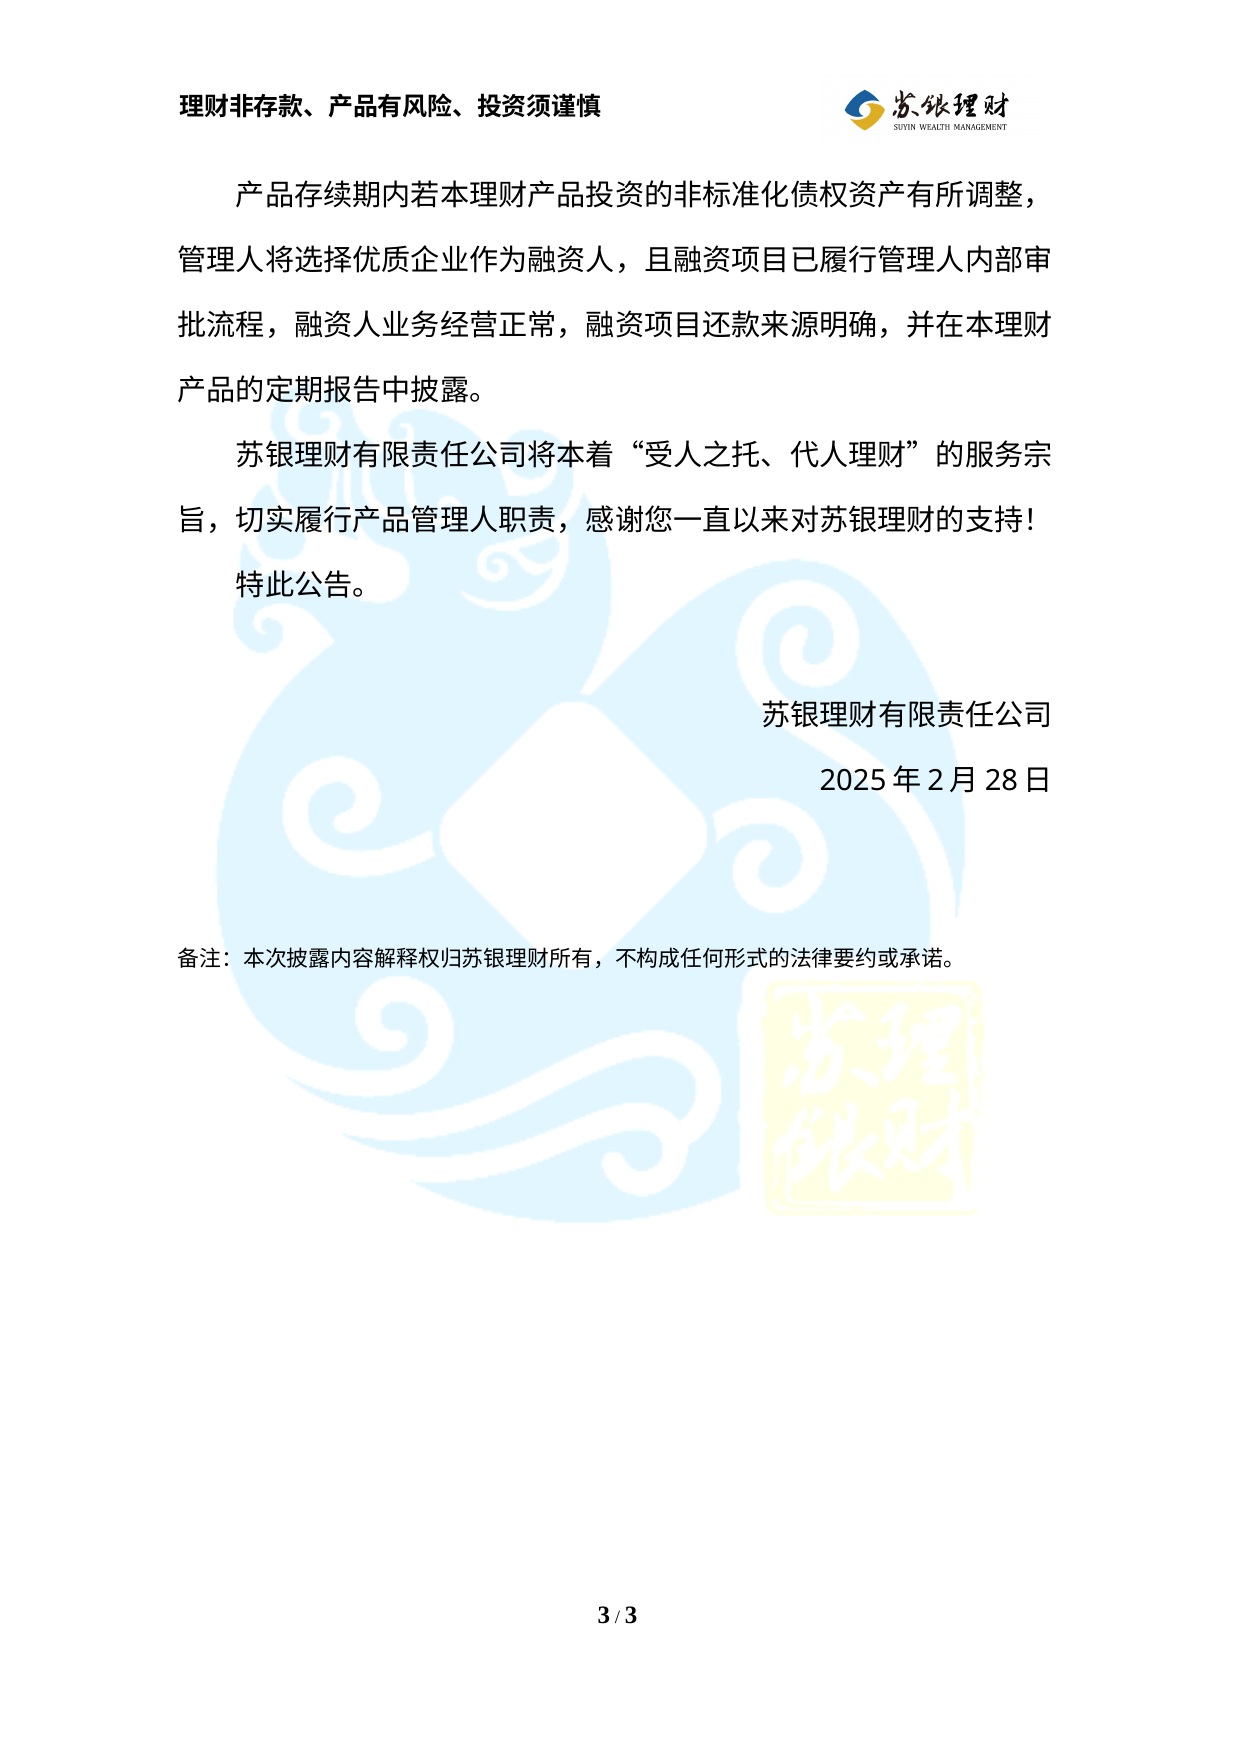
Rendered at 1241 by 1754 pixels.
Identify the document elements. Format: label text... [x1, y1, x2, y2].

text 2025年2月28日 [177, 745, 1053, 810]
text 备注：本次披露内容解释权归苏银理财所有，不构成任何形式的法律要约或承诺。 [177, 940, 1053, 973]
text 苏银理财有限责任公司 [177, 680, 1053, 745]
text 苏银理财有限责任公司将本着“受人之托、代人理财”的服务宗旨，切实履行产品管理人职责，感谢您一直以来对苏银理财的支持！ [177, 420, 1053, 550]
text 产品存续期内若本理财产品投资的非标准化债权资产有所调整，管理人将选择优质企业作为融资人，且融资项目已履行管理人内部审批流程，融资人业务经营正常，融资项目还款来源明确，并在本理财产品的定期报告中披露。 [177, 160, 1053, 420]
picture [820, 73, 1039, 143]
text 特此公告。 [177, 550, 1053, 615]
